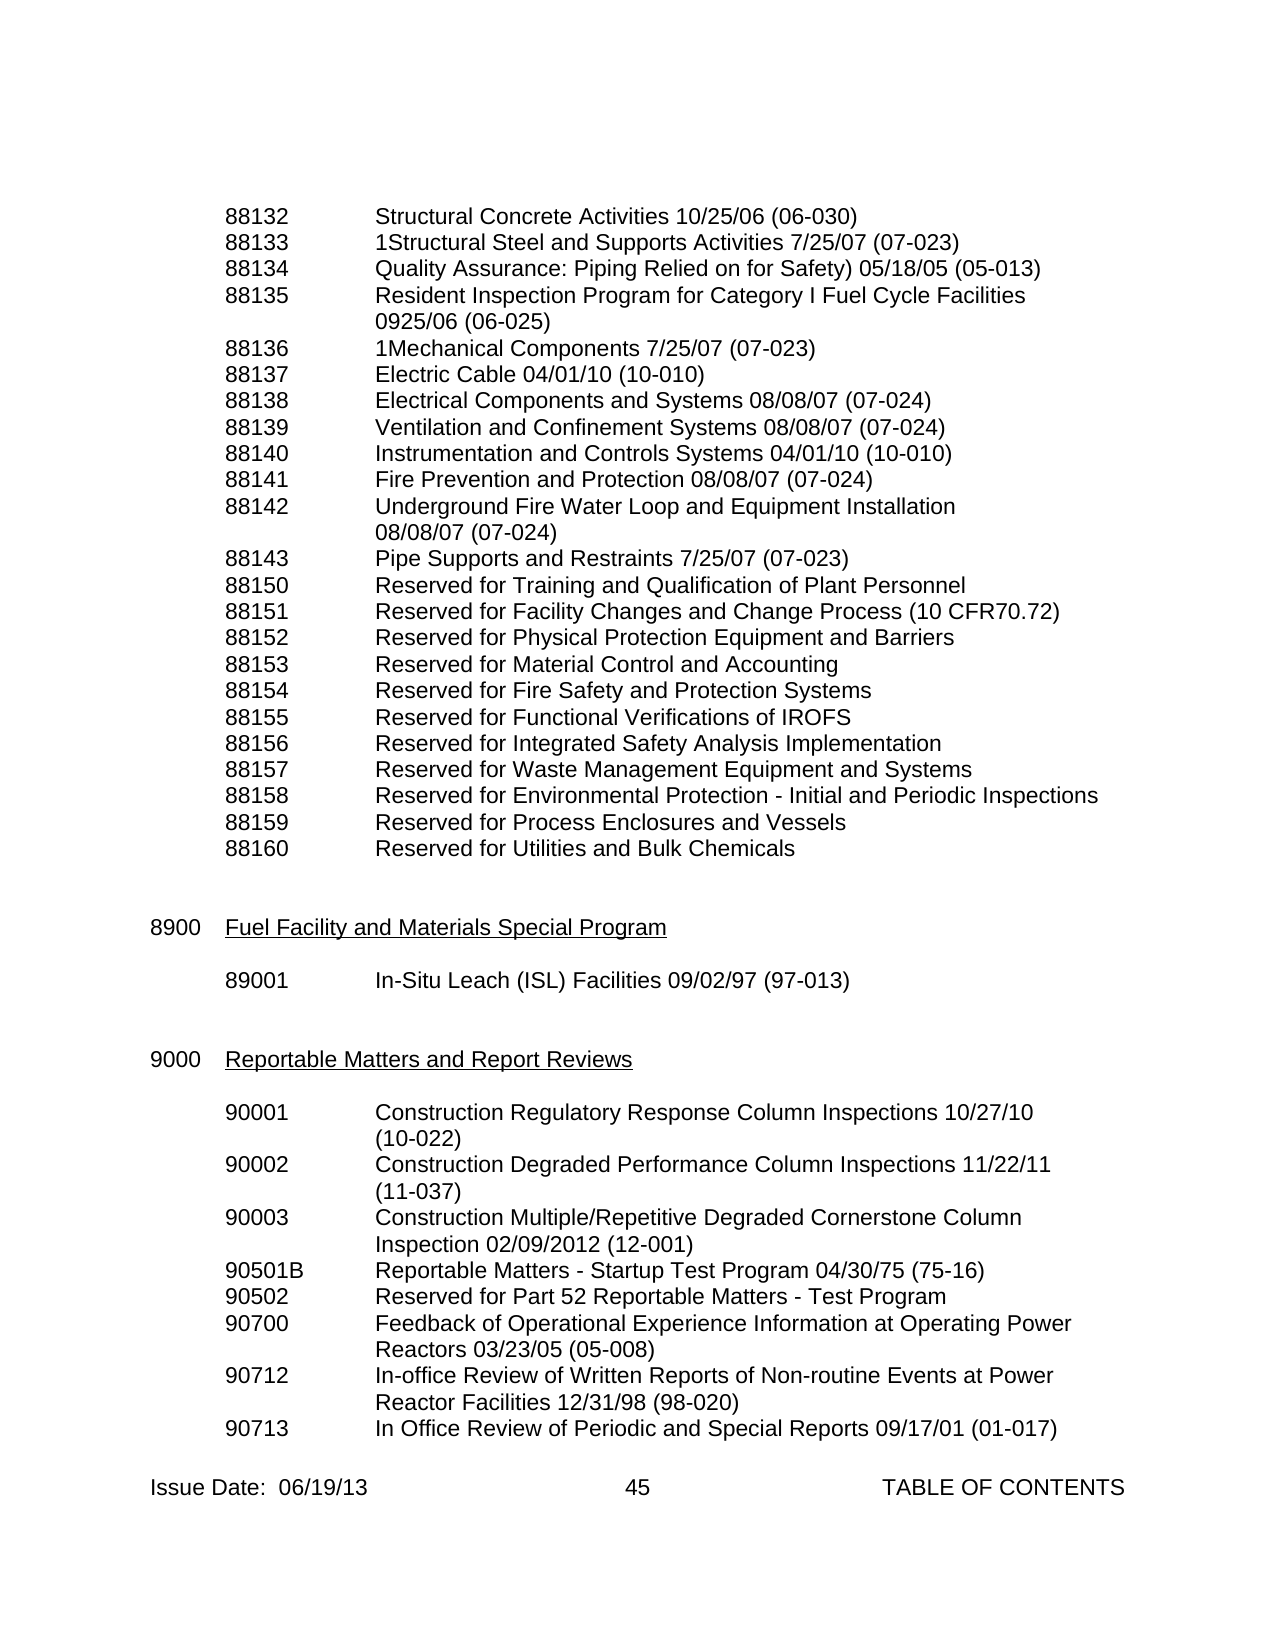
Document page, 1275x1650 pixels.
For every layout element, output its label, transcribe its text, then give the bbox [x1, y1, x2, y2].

text 88158 Reserved for Environmental Protection - Initial and Periodic Inspections [225, 782, 1125, 809]
text 88150 Reserved for Training and Qualification of Plant Personnel [150, 572, 1125, 598]
text 88153 Reserved for Material Control and Accounting [150, 651, 1125, 677]
text 9000 Reportable Matters and Report Reviews [150, 1046, 1125, 1072]
text 88159 Reserved for Process Enclosures and Vessels [150, 809, 1125, 835]
text 90002 Construction Degraded Performance Column Inspections 11/22/11 [225, 1151, 1125, 1178]
text 89001 In-Situ Leach (ISL) Facilities 09/02/97 (97-013) [225, 967, 1125, 993]
text 90502 Reserved for Part 52 Reportable Matters - Test Program [225, 1283, 1125, 1309]
text 88136 Mechanical Components 7/25/07 (07-023) [150, 334, 1125, 361]
text 90712 In-office Review of Written Reports of Non-routine Events at Power Reactor Facilities 12/31/98 (98-020) [225, 1362, 1125, 1415]
text 88138 Electrical Components and Systems 08/08/07 (07-024) [150, 387, 1125, 413]
text 90501B Reportable Matters - Startup Test Program 04/30/75 (75-16) [225, 1257, 1125, 1283]
text 8900 Fuel Facility and Materials Special Program [150, 914, 1125, 941]
text 88143 Pipe Supports and Restraints 7/25/07 (07-023) [150, 545, 1125, 572]
text 88142 Underground Fire Water Loop and Equipment Installation [225, 493, 1125, 519]
text 88140 Instrumentation and Controls Systems 04/01/10 (10-010) [150, 440, 1125, 466]
text 88137 Electric Cable 04/01/10 (10-010) [150, 361, 1125, 387]
text 88141 Fire Prevention and Protection 08/08/07 (07-024) [150, 466, 1125, 493]
text 88160 Reserved for Utilities and Bulk Chemicals [150, 835, 1125, 862]
text 88134 Quality Assurance: Piping Relied on for Safety) 05/18/05 (05-013) [150, 255, 1125, 282]
text 88156 Reserved for Integrated Safety Analysis Implementation [150, 730, 1125, 756]
text 88152 Reserved for Physical Protection Equipment and Barriers [150, 624, 1125, 651]
text 90713 In Office Review of Periodic and Special Reports 09/17/01 (01-017) [225, 1415, 1125, 1441]
text 88132 Structural Concrete Activities 10/25/06 (06-030) [150, 203, 1125, 229]
text 08/08/07 (07-024) [375, 519, 1125, 545]
text 88151 Reserved for Facility Changes and Change Process (10 CFR70.72) [225, 598, 1125, 624]
text 88139 Ventilation and Confinement Systems 08/08/07 (07-024) [150, 413, 1125, 440]
text 88157 Reserved for Waste Management Equipment and Systems [150, 756, 1125, 782]
text (11-037) [375, 1178, 1125, 1204]
text 90001 Construction Regulatory Response Column Inspections 10/27/10 [150, 1099, 1125, 1125]
text 88135 Resident Inspection Program for Category I Fuel Cycle Facilities [150, 282, 1125, 308]
text 88154 Reserved for Fire Safety and Protection Systems [150, 677, 1125, 703]
text (10-022) [150, 1125, 1125, 1151]
text 90003 Construction Multiple/Repetitive Degraded Cornerstone Column Inspection 02/09/2012 (12-001) [225, 1204, 1125, 1257]
text 88155 Reserved for Functional Verifications of IROFS [150, 703, 1125, 730]
text 90700 Feedback of Operational Experience Information at Operating Power Reactors 03/23/05 (05-008) [225, 1309, 1125, 1362]
text 0925/06 (06-025) [150, 308, 1125, 334]
text 88133 Structural Steel and Supports Activities 7/25/07 (07-023) [150, 229, 1125, 255]
